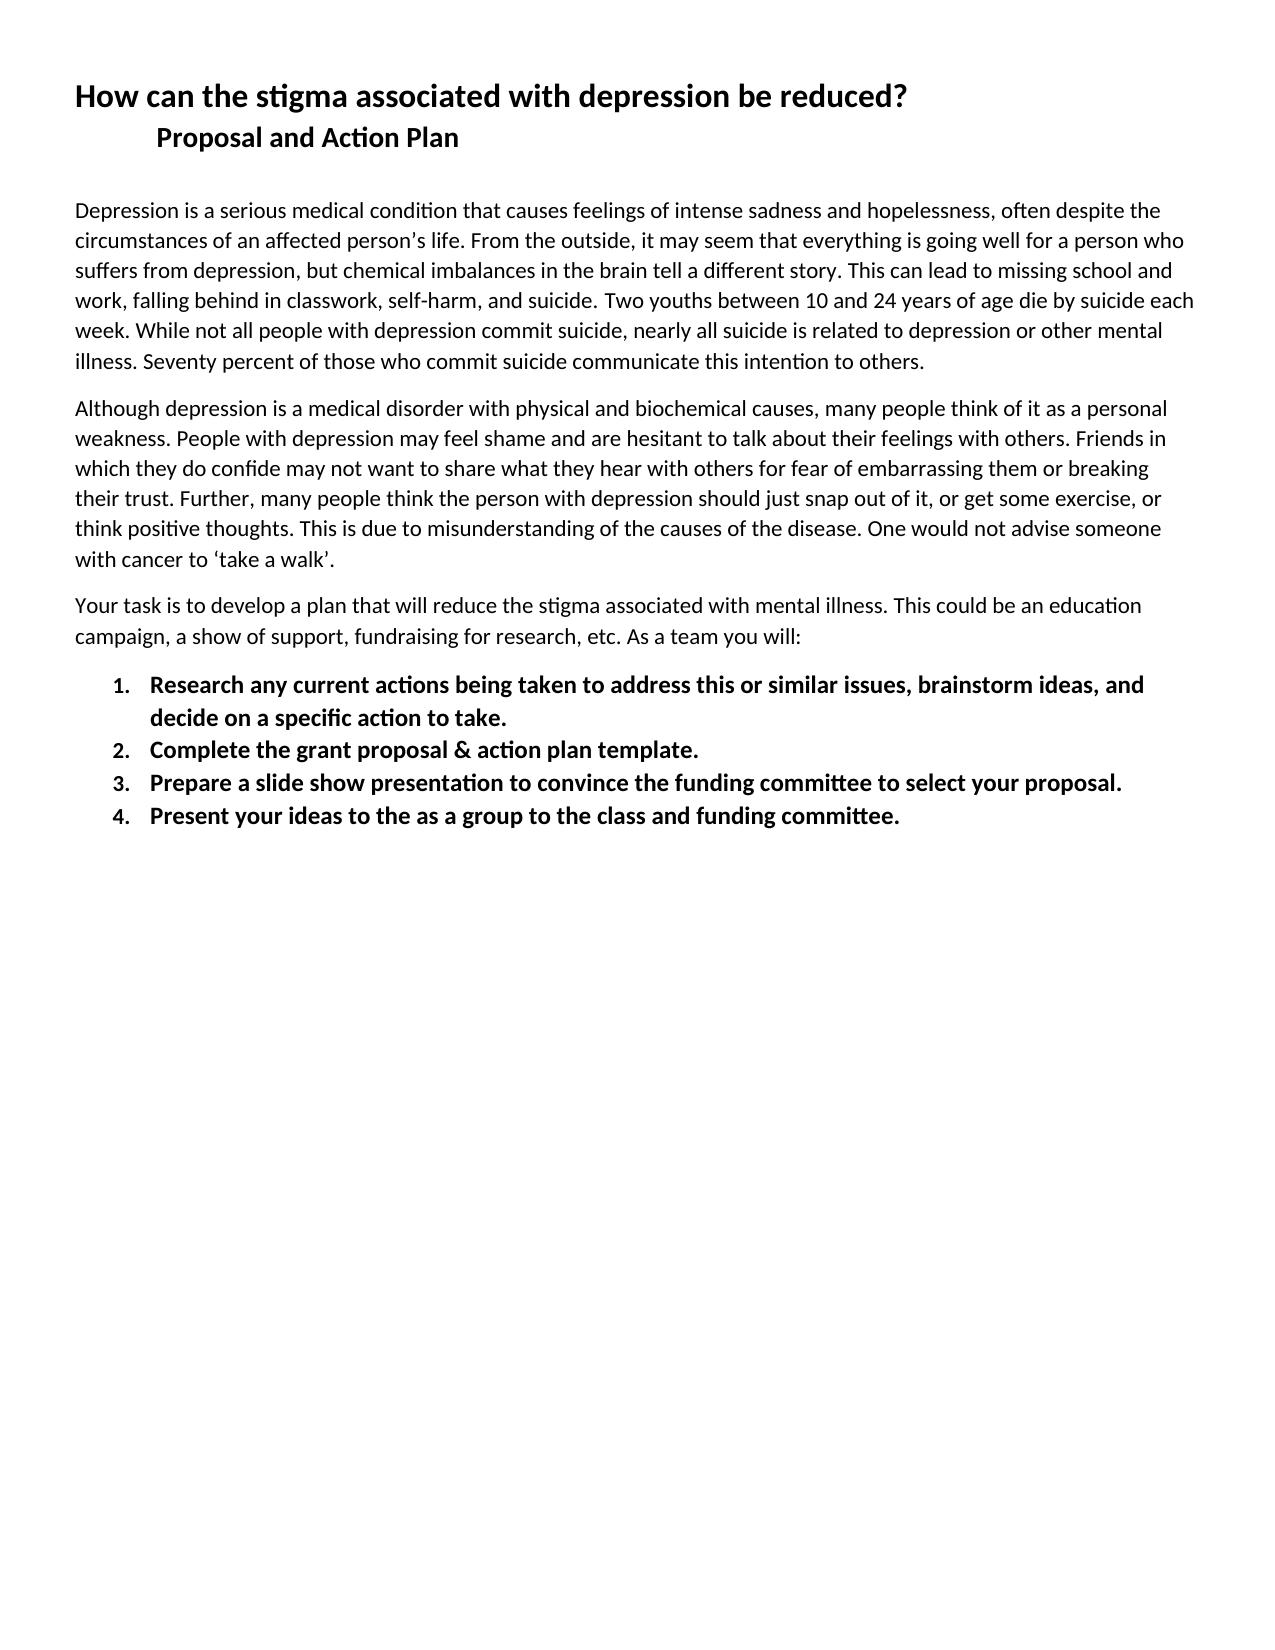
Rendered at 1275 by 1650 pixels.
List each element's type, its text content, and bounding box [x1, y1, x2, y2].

list Research any current actions being taken to address this or similar issues, brainstorm ideas, and decide on a specific action to take. [112, 669, 1200, 732]
list Prepare a slide show presentation to convince the funding committee to select your proposal. [112, 767, 1200, 798]
list Present your ideas to the as a group to the class and funding committee. [112, 800, 1200, 831]
text Depression is a serious medical condition that causes feelings of intense sadness and hopelessness, often despite the circumstances of an affected person’s life. From the outside, it may seem that everything is going well for a person who suffers from depression, but chemical imbalances in the brain tell a different story. This can lead to missing school and work, falling behind in classwork, self-harm, and suicide. Two youths between 10 and 24 years of age die by suicide each week. While not all people with depression commit suicide, nearly all suicide is related to depression or other mental illness. Seventy percent of those who commit suicide communicate this intention to others. [75, 196, 1200, 375]
text Although depression is a medical disorder with physical and biochemical causes, many people think of it as a personal weakness. People with depression may feel shame and are hesitant to talk about their feelings with others. Friends in which they do confide may not want to share what they hear with others for fear of embarrassing them or breaking their trust. Further, many people think the person with depression should just snap out of it, or get some exercise, or think positive thoughts. This is due to misunderstanding of the causes of the disease. One would not advise someone with cancer to ‘take a walk’. [75, 394, 1200, 573]
text Proposal and Action Plan [75, 119, 1200, 154]
text Your task is to develop a plan that will reduce the stigma associated with mental illness. This could be an education campaign, a show of support, fundraising for research, etc. As a team you will: [75, 592, 1200, 650]
list Complete the grant proposal & action plan template. [112, 734, 1200, 765]
text How can the stigma associated with depression be reduced? [75, 75, 1200, 116]
